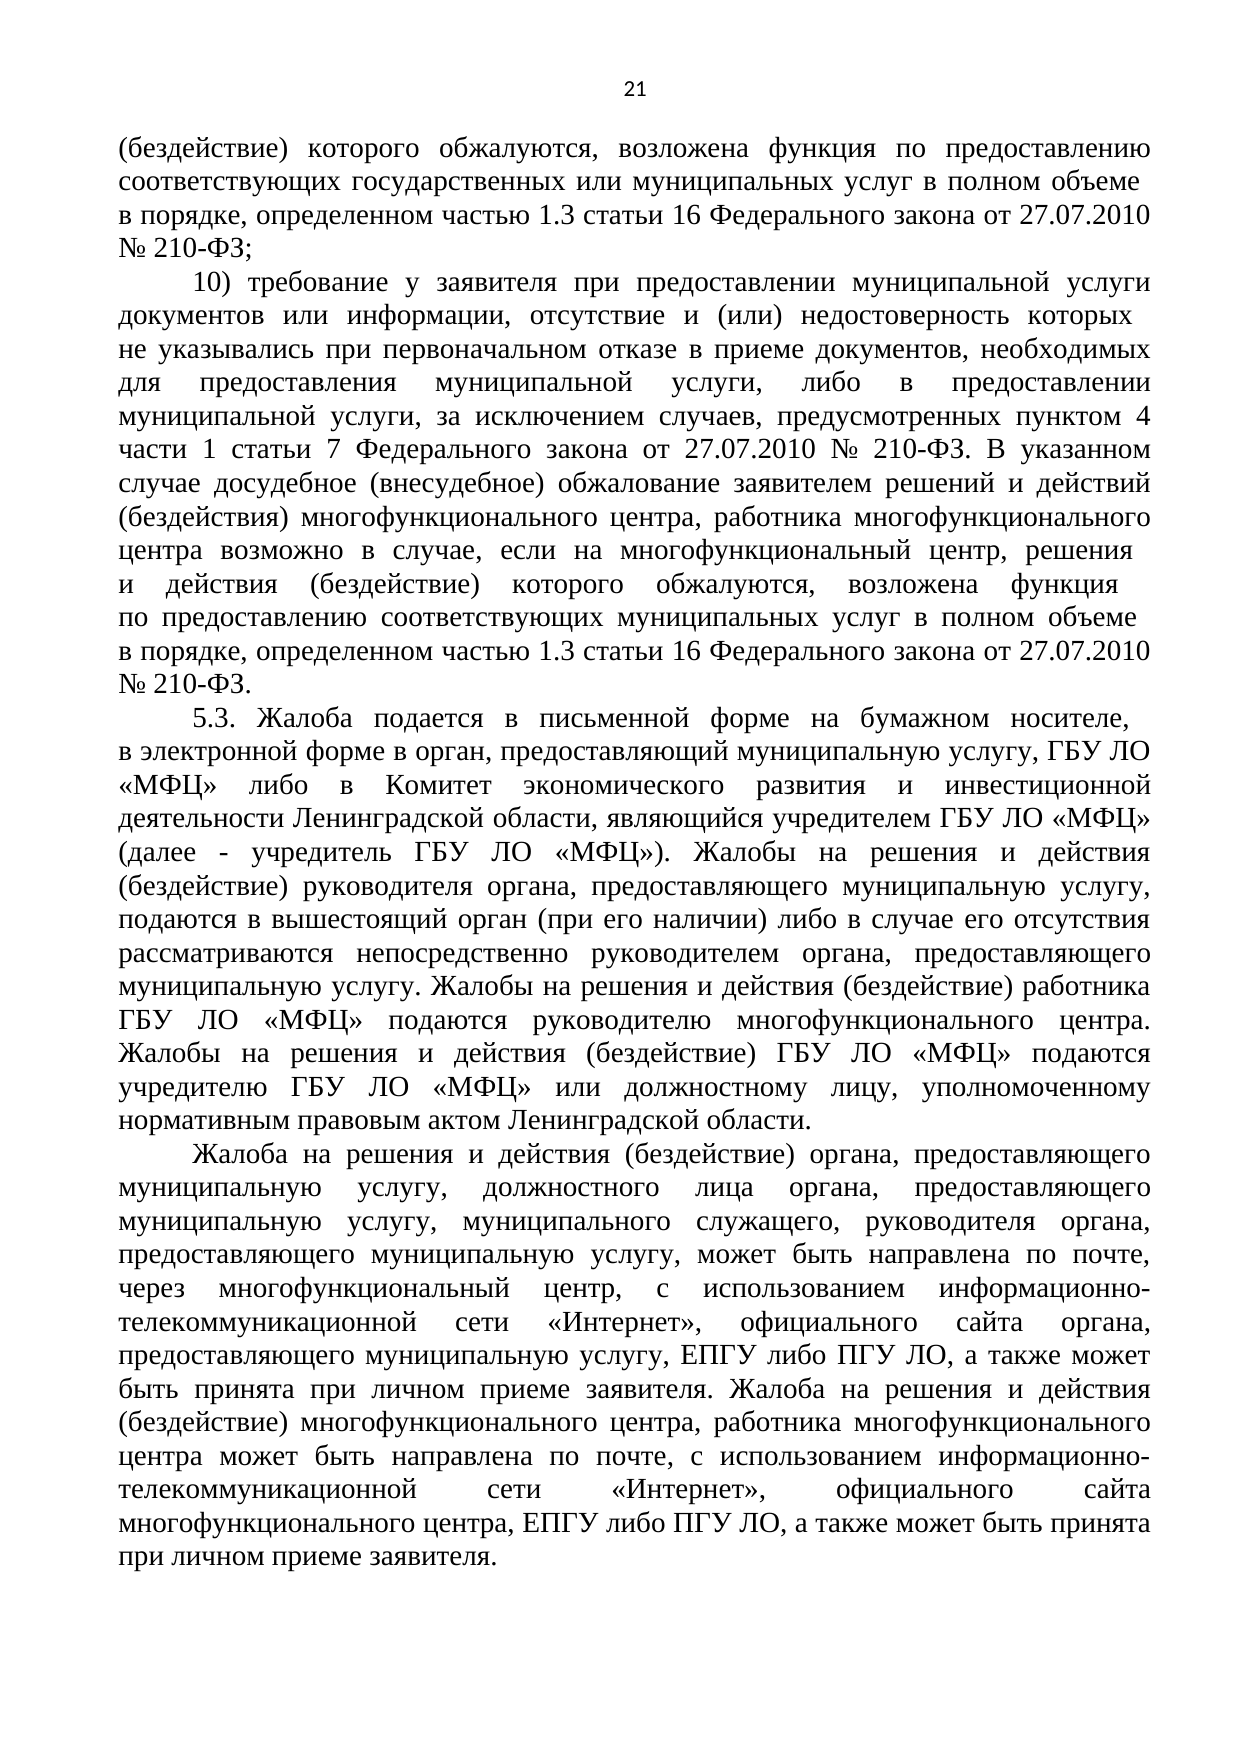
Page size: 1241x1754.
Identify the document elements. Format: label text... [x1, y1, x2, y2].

text 10) требование у заявителя при предоставлении муниципальной услуги документов или информации, отсутствие и (или) недостоверность которых не указывались при первоначальном отказе в приеме документов, необходимых для предоставления муниципальной услуги, либо в предоставлении муниципальной услуги, за исключением случаев, предусмотренных пунктом 4 части 1 статьи 7 Федерального закона от 27.07.2010 № 210-ФЗ. В указанном случае досудебное (внесудебное) обжалование заявителем решений и действий (бездействия) многофункционального центра, работника многофункционального центра возможно в случае, если на многофункциональный центр, решения и действия (бездействие) которого обжалуются, возложена функция по предоставлению соответствующих муниципальных услуг в полном объеме в порядке, определенном частью 1.3 статьи 16 Федерального закона от 27.07.2010 № 210-ФЗ. [118, 264, 1152, 700]
text Жалоба на решения и действия (бездействие) органа, предоставляющего муниципальную услугу, должностного лица органа, предоставляющего муниципальную услугу, муниципального служащего, руководителя органа, предоставляющего муниципальную услугу, может быть направлена по почте, через многофункциональный центр, с использованием информационно-телекоммуникационной сети «Интернет», официального сайта органа, предоставляющего муниципальную услугу, ЕПГУ либо ПГУ ЛО, а также может быть принята при личном приеме заявителя. Жалоба на решения и действия (бездействие) многофункционального центра, работника многофункционального центра может быть направлена по почте, с использованием информационно-телекоммуникационной сети «Интернет», официального сайта многофункционального центра, ЕПГУ либо ПГУ ЛО, а также может быть принята при личном приеме заявителя. [118, 1136, 1152, 1572]
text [118, 130, 1152, 264]
text 5.3. Жалоба подается в письменной форме на бумажном носителе, в электронной форме в орган, предоставляющий муниципальную услугу, ГБУ ЛО «МФЦ» либо в Комитет экономического развития и инвестиционной деятельности Ленинградской области, являющийся учредителем ГБУ ЛО «МФЦ» (далее - учредитель ГБУ ЛО «МФЦ»). Жалобы на решения и действия (бездействие) руководителя органа, предоставляющего муниципальную услугу, подаются в вышестоящий орган (при его наличии) либо в случае его отсутствия рассматриваются непосредственно руководителем органа, предоставляющего муниципальную услугу. Жалобы на решения и действия (бездействие) работника ГБУ ЛО «МФЦ» подаются руководителю многофункционального центра. Жалобы на решения и действия (бездействие) ГБУ ЛО «МФЦ» подаются учредителю ГБУ ЛО «МФЦ» или должностному лицу, уполномоченному нормативным правовым актом Ленинградской области. [118, 700, 1152, 1136]
